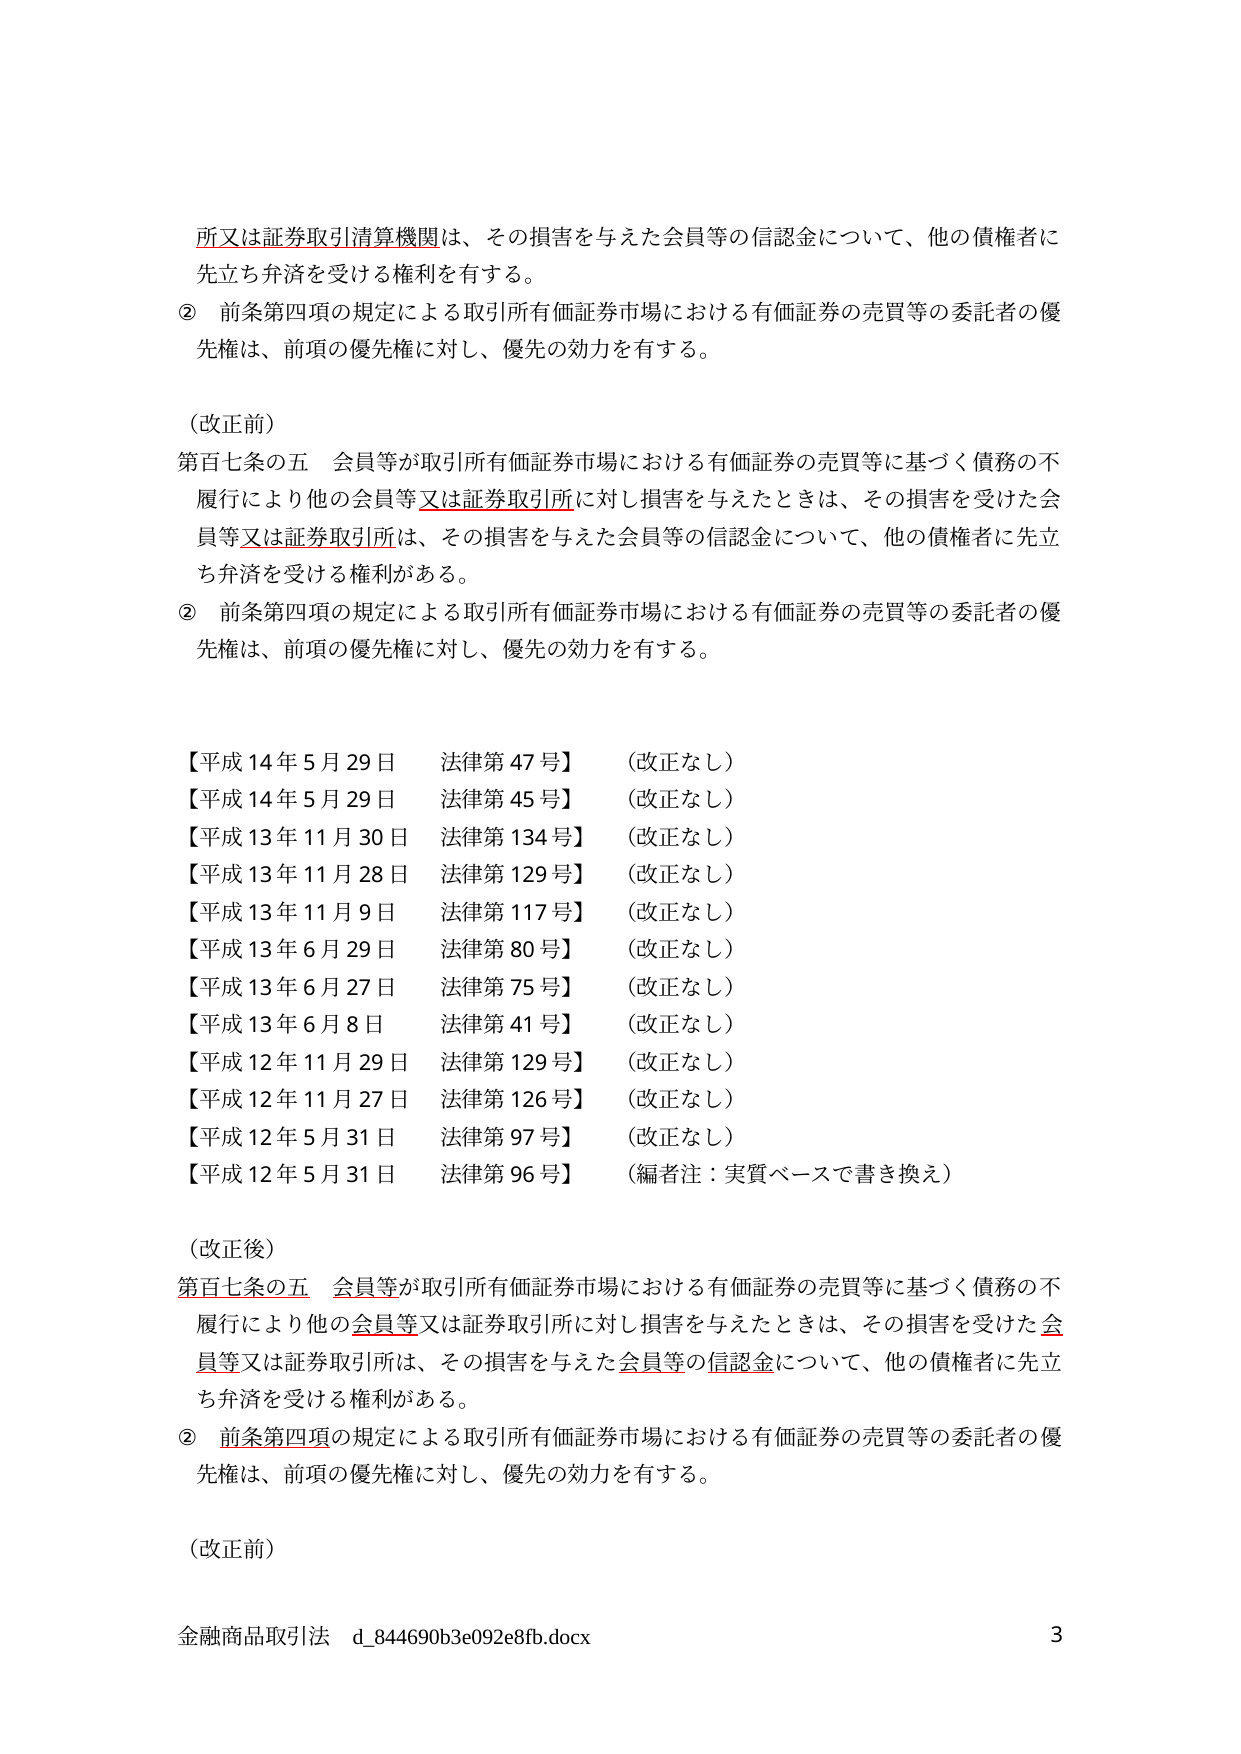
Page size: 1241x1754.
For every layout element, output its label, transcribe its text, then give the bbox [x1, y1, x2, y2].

text 【平成13年11月30日 法律第134号】 （改正なし） [177, 817, 1063, 854]
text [177, 217, 1063, 292]
text ② 前条第四項の規定による取引所有価証券市場における有価証券の売買等の委託者の優先権は、前項の優先権に対し、優先の効力を有する。 [177, 1417, 1063, 1492]
text 【平成13年6月27日 法律第75号】 （改正なし） [177, 967, 1063, 1004]
text 【平成13年11月9日 法律第117号】 （改正なし） [177, 892, 1063, 929]
text ② 前条第四項の規定による取引所有価証券市場における有価証券の売買等の委託者の優先権は、前項の優先権に対し、優先の効力を有する。 [177, 592, 1063, 667]
text 【平成12年11月27日 法律第126号】 （改正なし） [177, 1079, 1063, 1117]
text 【平成13年6月8日 法律第41号】 （改正なし） [177, 1004, 1063, 1042]
text 【平成14年5月29日 法律第45号】 （改正なし） [177, 779, 1063, 817]
text 【平成13年11月28日 法律第129号】 （改正なし） [177, 854, 1063, 892]
text ② 前条第四項の規定による取引所有価証券市場における有価証券の売買等の委託者の優先権は、前項の優先権に対し、優先の効力を有する。 [177, 292, 1063, 367]
text 【平成13年6月29日 法律第80号】 （改正なし） [177, 929, 1063, 967]
text 【平成14年5月29日 法律第47号】 （改正なし） [177, 742, 1063, 779]
text （改正後） [177, 1229, 1063, 1267]
text 【平成12年11月29日 法律第129号】 （改正なし） [177, 1042, 1063, 1079]
text 【平成12年5月31日 法律第96号】 （編者注：実質ベースで書き換え） [177, 1154, 1063, 1192]
text （改正前） [177, 1529, 1063, 1567]
text 第百七条の五 会員等が取引所有価証券市場における有価証券の売買等に基づく債務の不履行により他の会員等又は証券取引所に対し損害を与えたときは、その損害を受けた会員等又は証券取引所は、その損害を与えた会員等の信認金について、他の債権者に先立ち弁済を受ける権利がある。 [177, 442, 1063, 592]
text 第百七条の五 会員等が取引所有価証券市場における有価証券の売買等に基づく債務の不履行により他の会員等又は証券取引所に対し損害を与えたときは、その損害を受けた会員等又は証券取引所は、その損害を与えた会員等の信認金について、他の債権者に先立ち弁済を受ける権利がある。 [177, 1267, 1063, 1417]
text （改正前） [177, 404, 1063, 442]
text 【平成12年5月31日 法律第97号】 （改正なし） [177, 1117, 1063, 1154]
